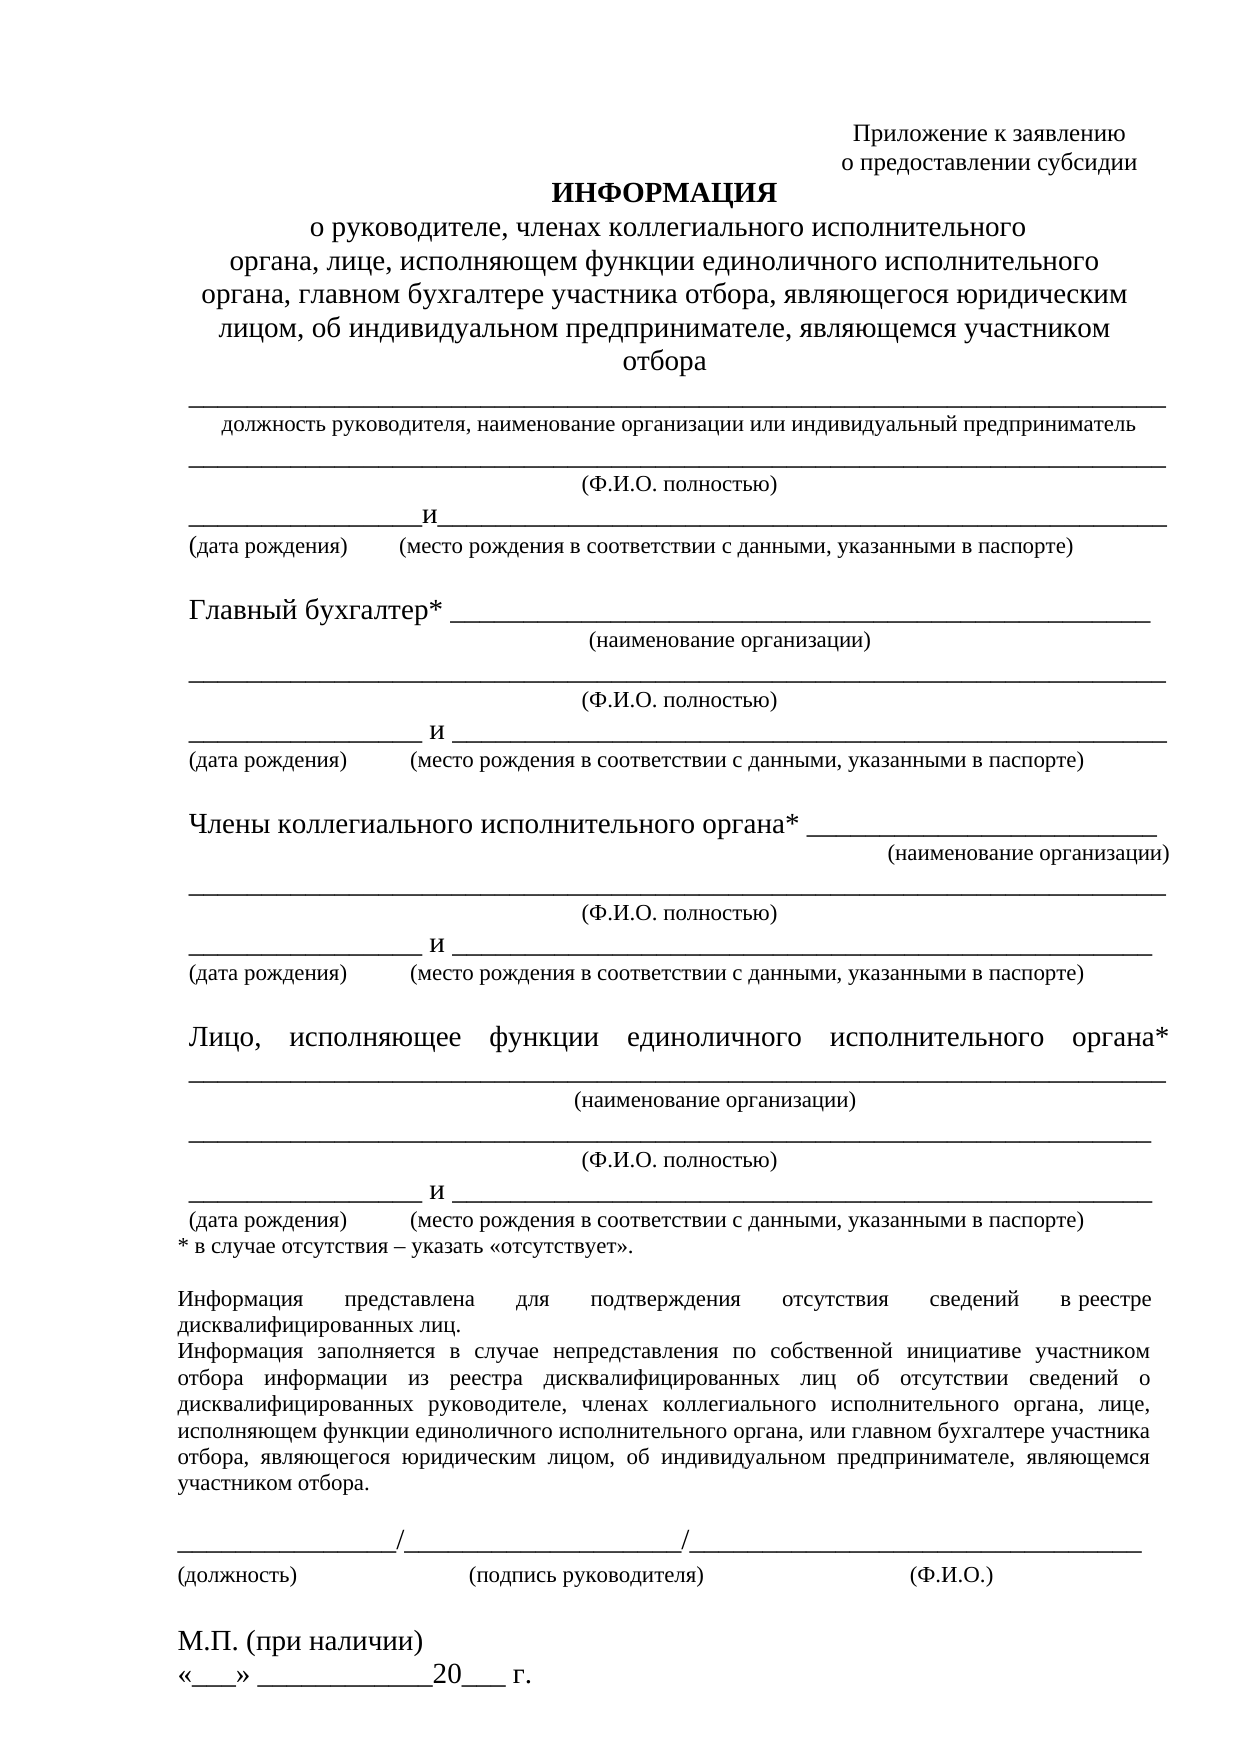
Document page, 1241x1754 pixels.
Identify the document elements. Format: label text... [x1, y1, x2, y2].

text о руководителе, членах коллегиального исполнительного [177, 209, 1152, 243]
text Приложение к заявлению [827, 118, 1152, 147]
text о предоставлении субсидии [827, 147, 1152, 176]
text _______________/___________________/_______________________________ (должность) (подпись руководителя) (Ф.И.О.) [177, 1522, 1152, 1589]
text органа, главном бухгалтере участника отбора, являющегося юридическим лицом, об индивидуальном предпринимателе, являющемся участником отбора [177, 276, 1152, 377]
text ИНФОРМАЦИЯ [177, 176, 1152, 209]
text М.П. (при наличии) [177, 1623, 1152, 1656]
text Информация заполняется в случае непредставления по собственной инициативе участником отбора информации из реестра дисквалифицированных лиц об отсутствии сведений о дисквалифицированных руководителе, членах коллегиального исполнительного органа, лице, исполняющем функции единоличного исполнительного органа, или главном бухгалтере участника отбора, являющегося юридическим лицом, об индивидуальном предпринимателе, являющемся участником отбора. [177, 1338, 1152, 1496]
table_header ___________________________________________________________________ должность руководителя, наименование организации или индивидуальный предприниматель ___________________________________________________________________ (Ф.И.О. полностью) ________________и__________________________________________________ (дата рождения) (место рождения в соответствии с данными, указанными в паспорте) [177, 377, 1181, 592]
text органа, лице, исполняющем функции единоличного исполнительного [177, 243, 1152, 276]
table_cell Лицо, исполняющее функции единоличного исполнительного органа* ___________________________________________________________________ (наименование организации) __________________________________________________________________ (Ф.И.О. полностью) ________________ и ________________________________________________ (дата рождения) (место рождения в соответствии с данными, указанными в паспорте) [177, 985, 1181, 1232]
text «___» ____________20___ г. [177, 1656, 1152, 1690]
text Информация представлена для подтверждения отсутствия сведений в реестре дисквалифицированных лиц. [177, 1285, 1152, 1338]
table_cell Члены коллегиального исполнительного органа* ________________________ (наименование организации) ___________________________________________________________________ (Ф.И.О. полностью) ________________ и ________________________________________________ (дата рождения) (место рождения в соответствии с данными, указанными в паспорте) [177, 772, 1181, 985]
text * в случае отсутствия – указать «отсутствует». [177, 1232, 1152, 1258]
table_cell Главный бухгалтер* ________________________________________________ (наименование организации) ___________________________________________________________________ (Ф.И.О. полностью) ________________ и _________________________________________________ (дата рождения) (место рождения в соответствии с данными, указанными в паспорте) [177, 593, 1181, 772]
